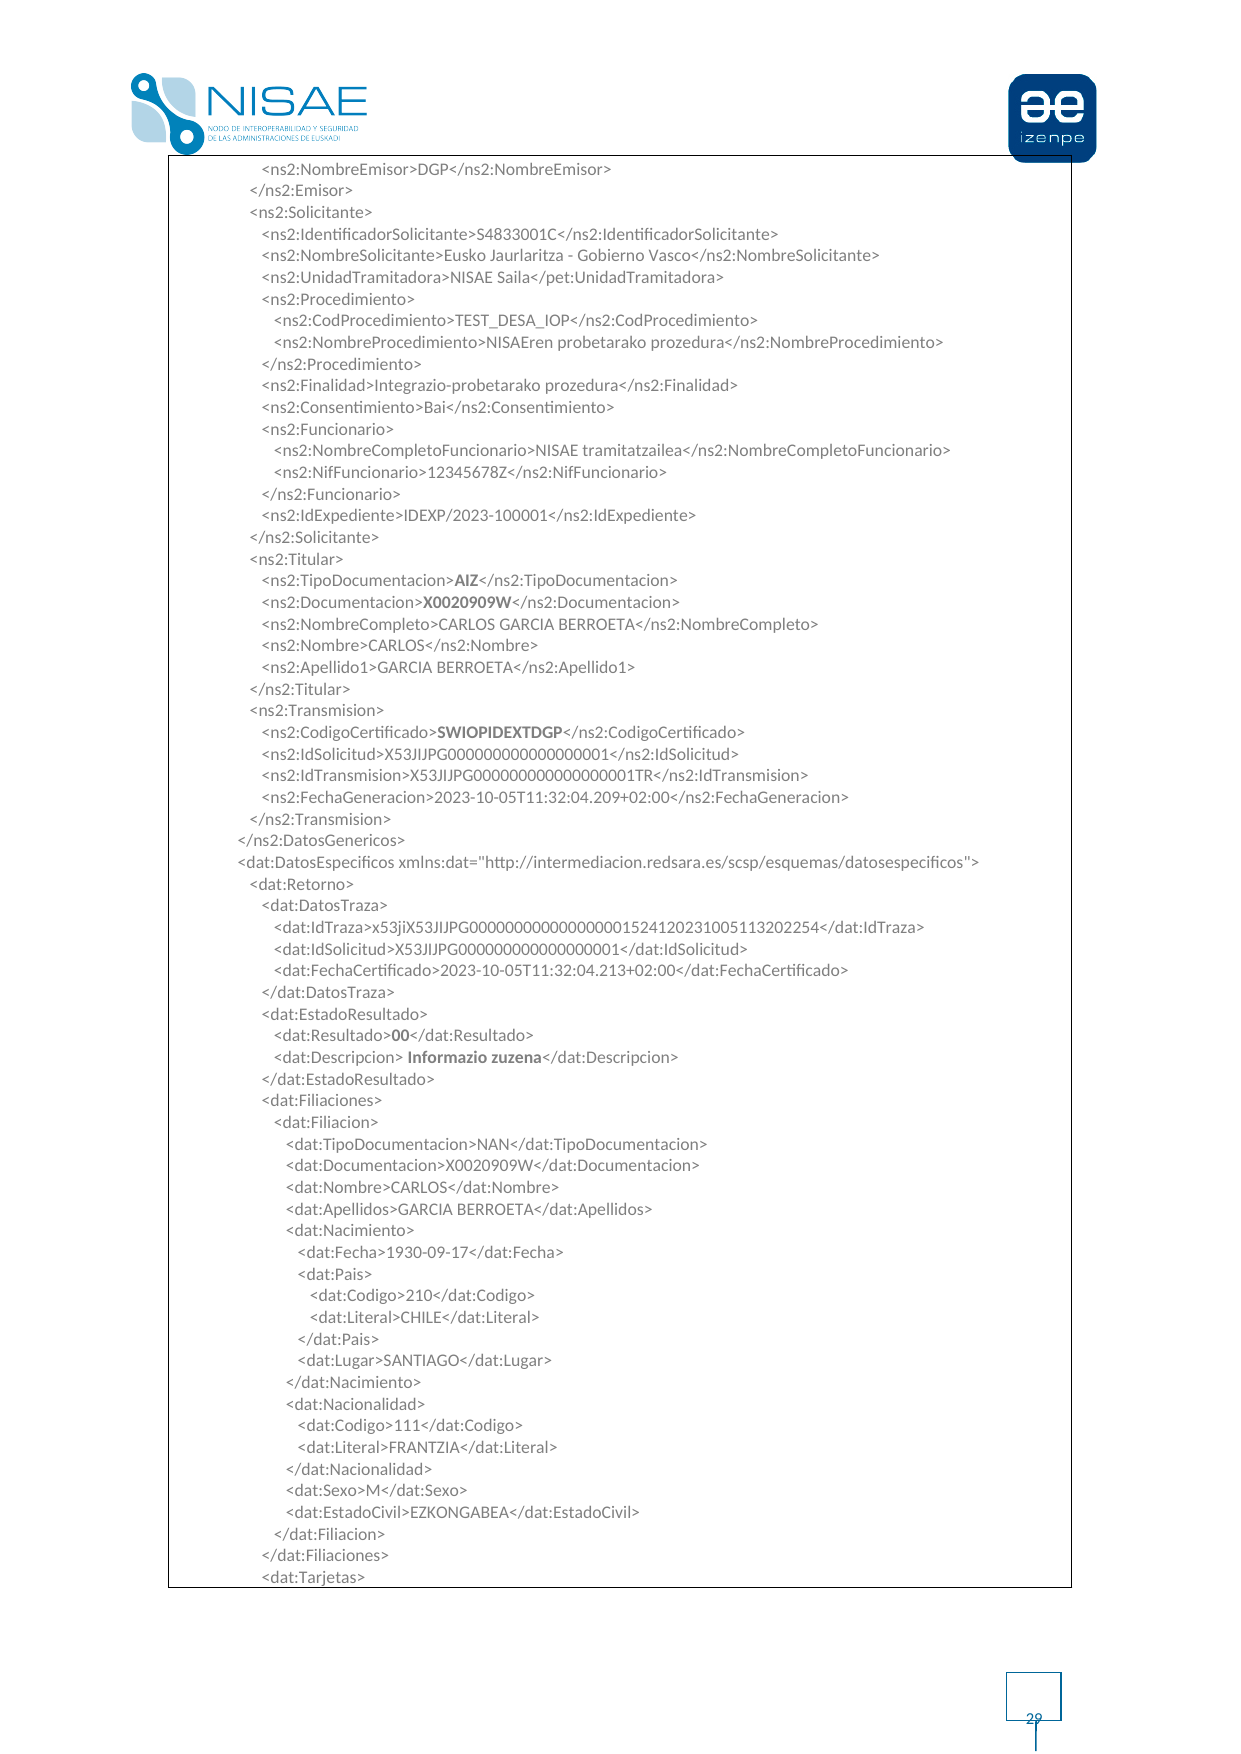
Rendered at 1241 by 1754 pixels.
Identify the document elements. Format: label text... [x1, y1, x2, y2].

picture [181, 131, 193, 143]
text <dat:Codigo>111</dat:Codigo> [177, 1414, 1063, 1436]
text <ns2:CodProcedimiento>TEST_DESA_IOP</ns2:CodProcedimiento> [177, 309, 1063, 331]
text <dat:Documentacion>X0020909W</dat:Documentacion> [177, 1154, 1063, 1176]
text <ns2:Procedimiento> [177, 288, 1063, 309]
text <ns2:Transmision> [177, 699, 1063, 721]
picture [149, 73, 386, 155]
text <dat:Literal>FRANTZIA</dat:Literal> [177, 1436, 1063, 1458]
text <ns2:Nombre>CARLOS</ns2:Nombre> [177, 634, 1063, 656]
text <dat:DatosEspecificos xmlns:dat="http://intermediacion.redsara.es/scsp/esquemas/datosespecificos"> [177, 851, 1063, 873]
text <ns2:Finalidad>Integrazio-probetarako prozedura</ns2:Finalidad> [177, 374, 1063, 396]
text <dat:Nacimiento> [177, 1219, 1063, 1241]
text <ns2:NombreProcedimiento>NISAEren probetarako prozedura</ns2:NombreProcedimiento> [177, 331, 1063, 353]
picture [118, 73, 180, 155]
text </dat:Nacionalidad> [177, 1458, 1063, 1479]
text <dat:Retorno> [177, 873, 1063, 894]
text <dat:IdSolicitud>X53JIJPG000000000000000001</dat:IdSolicitud> [177, 938, 1063, 959]
text </ns2:Transmision> [177, 808, 1063, 829]
text </ns2:DatosGenericos> [177, 829, 1063, 851]
text <dat:FechaCertificado>2023-10-05T11:32:04.213+02:00</dat:FechaCertificado> [177, 959, 1063, 981]
text <ns2:Documentacion>X0020909W</ns2:Documentacion> [177, 591, 1063, 613]
text <dat:Lugar>SANTIAGO</dat:Lugar> [177, 1349, 1063, 1371]
text <ns2:IdSolicitud>X53JIJPG000000000000000001</ns2:IdSolicitud> [177, 743, 1063, 764]
text </ns2:Procedimiento> [177, 353, 1063, 374]
text </dat:EstadoResultado> [177, 1068, 1063, 1089]
text <dat:Sexo>M</dat:Sexo> [177, 1479, 1063, 1501]
text <dat:Descripcion> Informazio zuzena</dat:Descripcion> [177, 1046, 1063, 1068]
text </dat:Filiaciones> [177, 1544, 1063, 1566]
text <dat:DatosTraza> [177, 894, 1063, 916]
text <dat:EstadoCivil>EZKONGABEA</dat:EstadoCivil> [177, 1501, 1063, 1523]
text </ns2:Emisor> [177, 179, 1063, 201]
text <dat:Codigo>210</dat:Codigo> [177, 1284, 1063, 1306]
text <ns2:CodigoCertificado>SWIOPIDEXTDGP</ns2:CodigoCertificado> [177, 721, 1063, 743]
text <ns2:Apellido1>GARCIA BERROETA</ns2:Apellido1> [177, 656, 1063, 678]
text <ns2:Funcionario> [177, 418, 1063, 439]
text <ns2:Consentimiento>Bai</ns2:Consentimiento> [177, 396, 1063, 418]
text </dat:DatosTraza> [177, 981, 1063, 1003]
text <ns2:TipoDocumentacion>AIZ</ns2:TipoDocumentacion> [177, 569, 1063, 591]
text <dat:EstadoResultado> [177, 1003, 1063, 1024]
text <dat:Pais> [177, 1263, 1063, 1284]
text <ns2:NombreCompletoFuncionario>NISAE tramitatzailea</ns2:NombreCompletoFuncionario> [177, 439, 1063, 461]
text <ns2:FechaGeneracion>2023-10-05T11:32:04.209+02:00</ns2:FechaGeneracion> [177, 786, 1063, 808]
text <dat:Filiacion> [177, 1111, 1063, 1133]
text <dat:TipoDocumentacion>NAN</dat:TipoDocumentacion> [177, 1133, 1063, 1154]
text <ns2:Titular> [177, 548, 1063, 569]
text <ns2:NombreSolicitante>Eusko Jaurlaritza - Gobierno Vasco</ns2:NombreSolicitante> [177, 244, 1063, 266]
text <dat:Fecha>1930-09-17</dat:Fecha> [177, 1241, 1063, 1263]
text <ns2:IdExpediente>IDEXP/2023-100001</ns2:IdExpediente> [177, 504, 1063, 526]
text <ns2:IdTransmision>X53JIJPG000000000000000001TR</ns2:IdTransmision> [177, 764, 1063, 786]
picture [139, 81, 148, 90]
text <ns2:Solicitante> [177, 201, 1063, 223]
text </dat:Nacimiento> [177, 1371, 1063, 1393]
text </ns2:Funcionario> [177, 483, 1063, 504]
text <ns2:NifFuncionario>12345678Z</ns2:NifFuncionario> [177, 461, 1063, 483]
text </dat:Filiacion> [177, 1523, 1063, 1544]
text <dat:Apellidos>GARCIA BERROETA</dat:Apellidos> [177, 1198, 1063, 1219]
text <ns2:NombreEmisor>DGP</ns2:NombreEmisor> [169, 156, 1071, 179]
picture [1007, 74, 1097, 163]
text </dat:Pais> [177, 1328, 1063, 1349]
text <dat:Nombre>CARLOS</dat:Nombre> [177, 1176, 1063, 1198]
text <dat:Filiaciones> [177, 1089, 1063, 1111]
text <ns2:UnidadTramitadora>NISAE Saila</pet:UnidadTramitadora> [177, 266, 1063, 288]
text <ns2:IdentificadorSolicitante>S4833001C</ns2:IdentificadorSolicitante> [177, 223, 1063, 244]
text <ns2:NombreCompleto>CARLOS GARCIA BERROETA</ns2:NombreCompleto> [177, 613, 1063, 634]
text <dat:Nacionalidad> [177, 1393, 1063, 1414]
text </ns2:Solicitante> [177, 526, 1063, 548]
text <dat:IdTraza>x53jiX53JIJPG000000000000000001524120231005113202254</dat:IdTraza> [177, 916, 1063, 938]
text <dat:Tarjetas> [177, 1566, 1063, 1587]
text <dat:Literal>CHILE</dat:Literal> [177, 1306, 1063, 1328]
text </ns2:Titular> [177, 678, 1063, 699]
text <dat:Resultado>00</dat:Resultado> [177, 1024, 1063, 1046]
